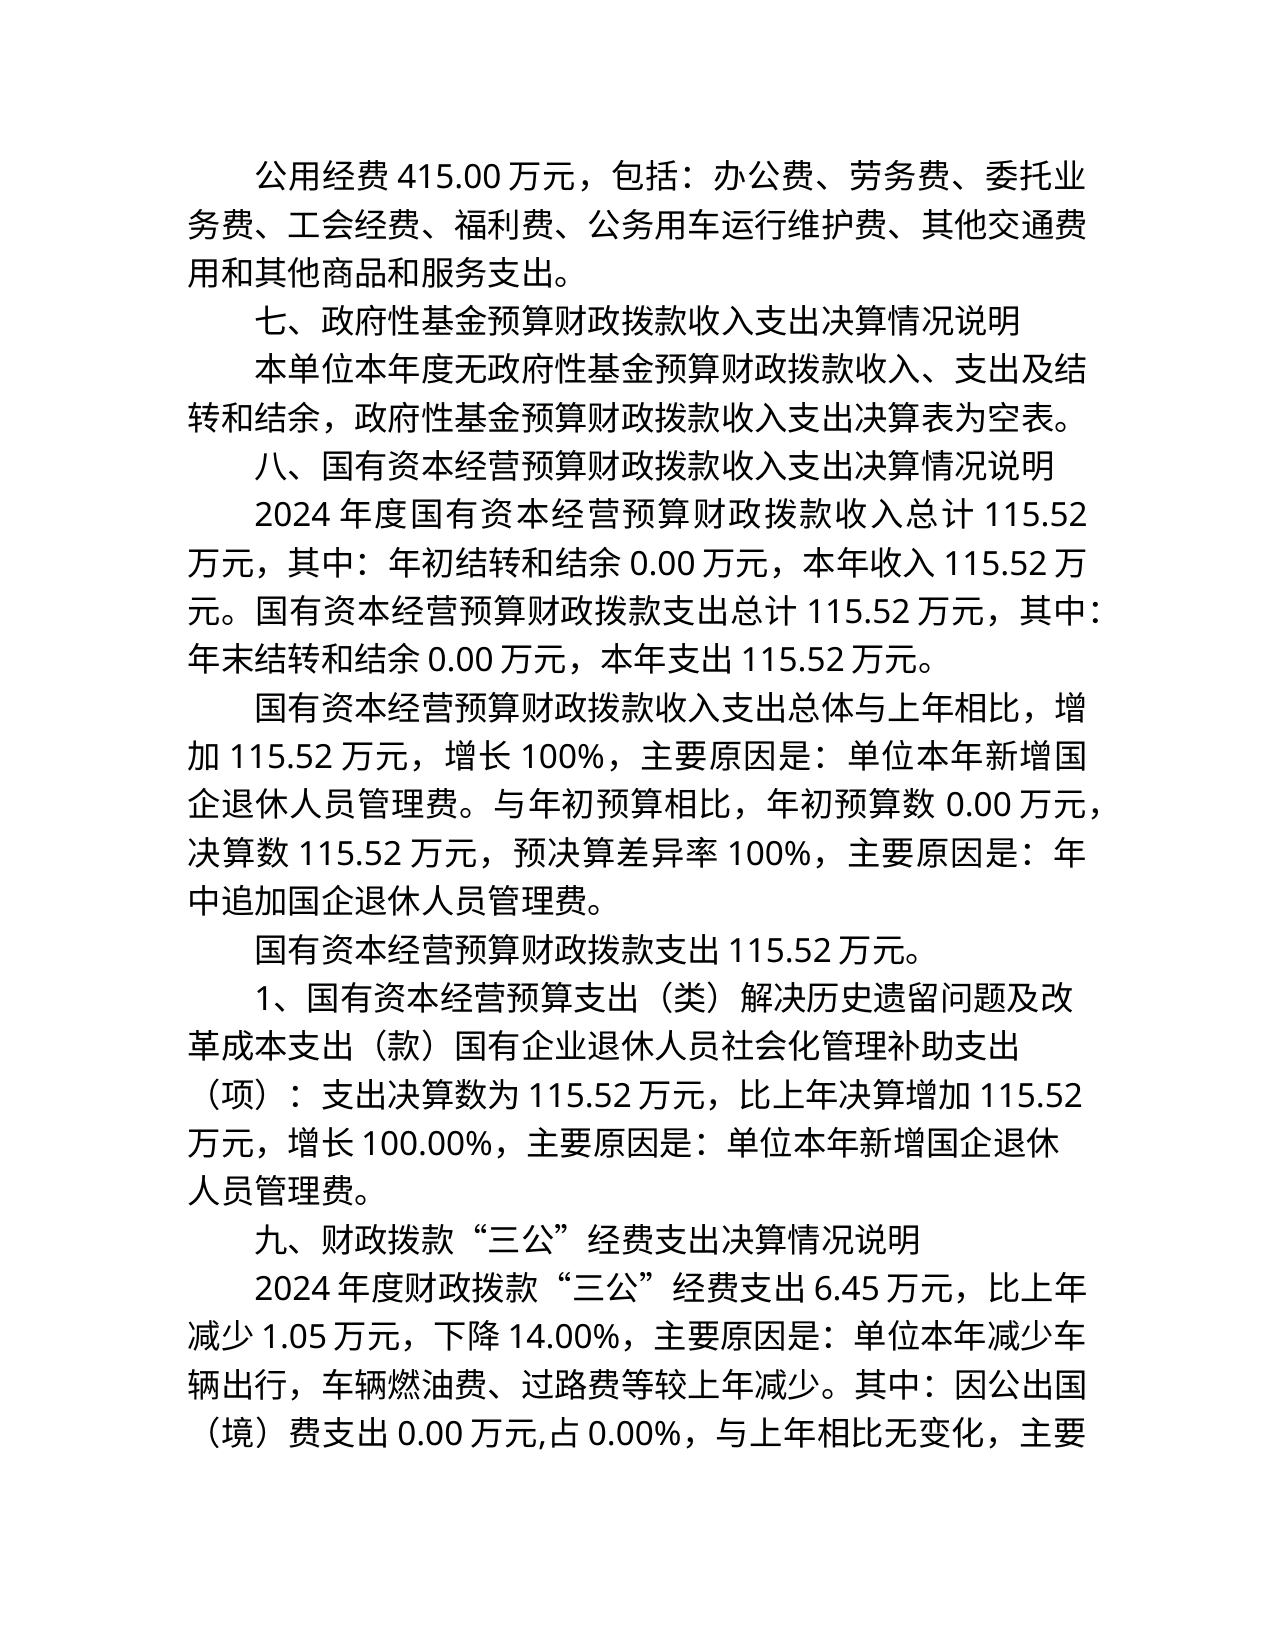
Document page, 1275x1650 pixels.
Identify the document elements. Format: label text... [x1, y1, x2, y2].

text 国有资本经营预算财政拨款收入支出总体与上年相比，增加115.52万元，增长100%，主要原因是：单位本年新增国企退休人员管理费。与年初预算相比，年初预算数0.00万元，决算数115.52万元，预决算差异率100%，主要原因是：年中追加国企退休人员管理费。 [187, 682, 1087, 923]
text 国有资本经营预算财政拨款支出115.52万元。 [187, 923, 1087, 972]
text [187, 1262, 1087, 1455]
text 七、政府性基金预算财政拨款收入支出决算情况说明 [187, 295, 1087, 343]
text 1、国有资本经营预算支出（类）解决历史遗留问题及改革成本支出（款）国有企业退休人员社会化管理补助支出（项）：支出决算数为115.52万元，比上年决算增加115.52万元，增长100.00%，主要原因是：单位本年新增国企退休人员管理费。 [187, 972, 1087, 1213]
text 本单位本年度无政府性基金预算财政拨款收入、支出及结转和结余，政府性基金预算财政拨款收入支出决算表为空表。 [187, 343, 1087, 439]
text 2024年度国有资本经营预算财政拨款收入总计115.52万元，其中：年初结转和结余0.00万元，本年收入115.52万元。国有资本经营预算财政拨款支出总计115.52万元，其中：年末结转和结余0.00万元，本年支出115.52万元。 [187, 488, 1087, 682]
text 八、国有资本经营预算财政拨款收入支出决算情况说明 [187, 439, 1087, 488]
text 九、财政拨款“三公”经费支出决算情况说明 [187, 1213, 1087, 1262]
text 公用经费415.00万元，包括：办公费、劳务费、委托业务费、工会经费、福利费、公务用车运行维护费、其他交通费用和其他商品和服务支出。 [187, 150, 1087, 295]
